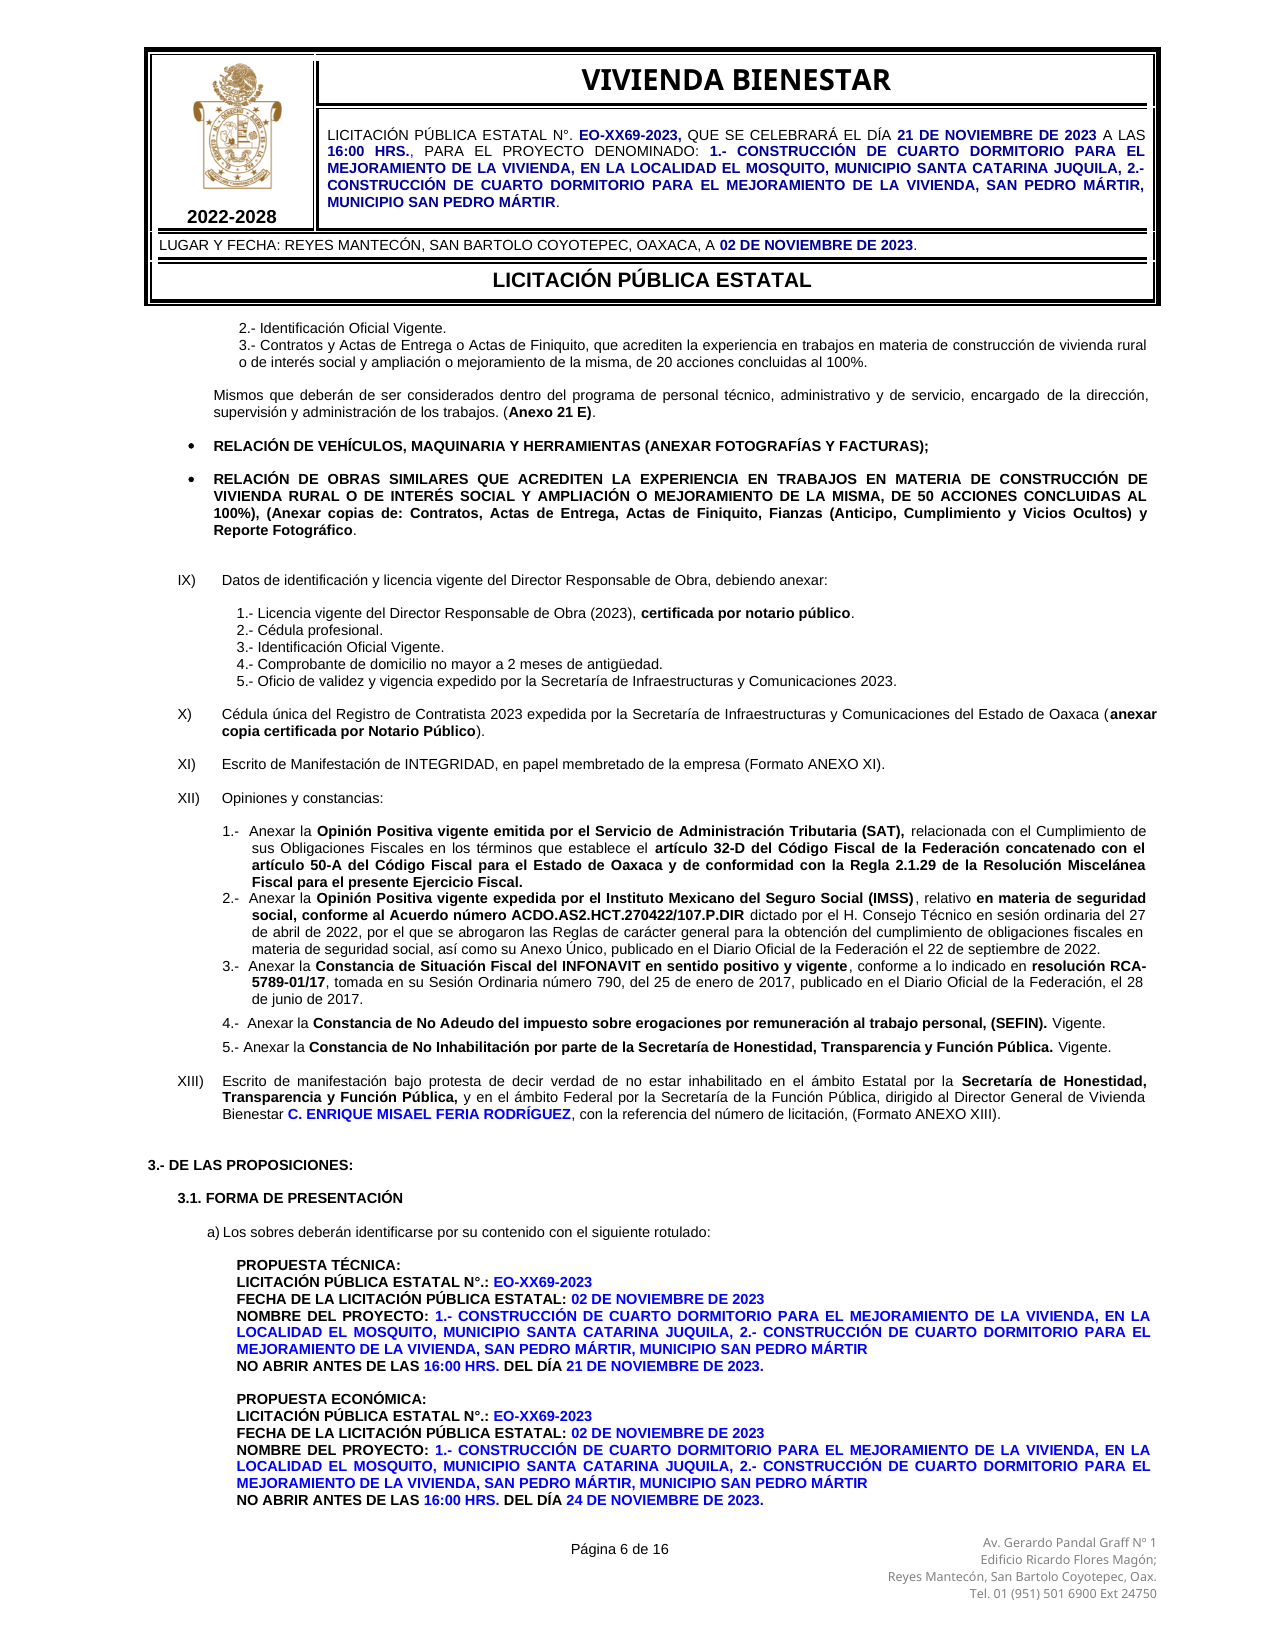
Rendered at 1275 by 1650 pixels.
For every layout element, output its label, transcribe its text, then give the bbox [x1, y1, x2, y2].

text LICITACIÓN PÚBLICA ESTATAL N°.: EO-XX69-2023 [236, 1274, 1152, 1290]
list Escrito de Manifestación de INTEGRIDAD, en papel membretado de la empresa (Formato ANEXO XI). [177, 756, 1157, 773]
text PROPUESTA TÉCNICA: [236, 1257, 1152, 1274]
text 2.- Cédula profesional. [236, 622, 1157, 639]
list Cédula única del Registro de Contratista 2023 expedida por la Secretaría de Infraestructuras y Comunicaciones del Estado de Oaxaca (anexar copia certificada por Notario Público). [177, 706, 1157, 739]
text NO ABRIR ANTES DE LAS 16:00 HRS. DEL DÍA 24 DE NOVIEMBRE DE 2023. [236, 1492, 1157, 1508]
text NOMBRE DEL PROYECTO: 1.- CONSTRUCCIÓN DE CUARTO DORMITORIO PARA EL MEJORAMIENTO DE LA VIVIENDA, EN LA LOCALIDAD EL MOSQUITO, MUNICIPIO SANTA CATARINA JUQUILA, 2.- CONSTRUCCIÓN DE CUARTO DORMITORIO PARA EL MEJORAMIENTO DE LA VIVIENDA, SAN PEDRO MÁRTIR, MUNICIPIO SAN PEDRO MÁRTIR [236, 1307, 1152, 1357]
text NO ABRIR ANTES DE LAS 16:00 HRS. DEL DÍA 21 DE NOVIEMBRE DE 2023. [236, 1357, 1152, 1374]
table_cell Mismos que deberán de ser considerados dentro del programa de personal técnico, administrativo y de servicio, encargado de la dirección, supervisión y administración de los trabajos. (Anexo 21 E). RELACIÓN DE VEHÍCULOS, MAQUINARIA Y HERRAMIENTAS (ANEXAR FOTOGRAFÍAS Y FACTURAS); RELACIÓN DE OBRAS SIMILARES QUE ACREDITEN LA EXPERIENCIA EN TRABAJOS EN MATERIA DE CONSTRUCCIÓN DE VIVIENDA RURAL O DE INTERÉS SOCIAL Y AMPLIACIÓN O MEJORAMIENTO DE LA MISMA, DE 50 ACCIONES CONCLUIDAS AL 100%), (Anexar copias de: Contratos, Actas de Entrega, Actas de Finiquito, Fianzas (Anticipo, Cumplimiento y Vicios Ocultos) y Reporte Fotográfico. [180, 370, 1156, 555]
text 4.- Comprobante de domicilio no mayor a 2 meses de antigüedad. [236, 655, 1157, 672]
text 3.- Identificación Oficial Vigente. [236, 639, 1157, 655]
list Datos de identificación y licencia vigente del Director Responsable de Obra, debiendo anexar: [177, 572, 1157, 588]
text 3.- DE LAS PROPOSICIONES: [148, 1156, 1152, 1173]
table_header 1.- Anexar la Opinión Positiva vigente emitida por el Servicio de Administración Tributaria (SAT), relacionada con el Cumplimiento de sus Obligaciones Fiscales en los términos que establece el artículo 32-D del Código Fiscal de la Federación concatenado con el artículo 50-A del Código Fiscal para el Estado de Oaxaca y de conformidad con la Regla 2.1.29 de la Resolución Miscelánea Fiscal para el presente Ejercicio Fiscal. [155, 823, 1154, 890]
list Opiniones y constancias: [177, 789, 1157, 806]
text 3.1. FORMA DE PRESENTACIÓN [148, 1190, 1152, 1207]
table_cell 4.- Anexar la Constancia de No Adeudo del impuesto sobre erogaciones por remuneración al trabajo personal, (SEFIN). Vigente. [155, 1008, 1154, 1039]
text NOMBRE DEL PROYECTO: 1.- CONSTRUCCIÓN DE CUARTO DORMITORIO PARA EL MEJORAMIENTO DE LA VIVIENDA, EN LA LOCALIDAD EL MOSQUITO, MUNICIPIO SANTA CATARINA JUQUILA, 2.- CONSTRUCCIÓN DE CUARTO DORMITORIO PARA EL MEJORAMIENTO DE LA VIVIENDA, SAN PEDRO MÁRTIR, MUNICIPIO SAN PEDRO MÁRTIR [236, 1441, 1152, 1492]
text FECHA DE LA LICITACIÓN PÚBLICA ESTATAL: 02 DE NOVIEMBRE DE 2023 [236, 1424, 1152, 1441]
text FECHA DE LA LICITACIÓN PÚBLICA ESTATAL: 02 DE NOVIEMBRE DE 2023 [236, 1290, 1152, 1307]
text 5.- Oficio de validez y vigencia expedido por la Secretaría de Infraestructuras y Comunicaciones 2023. [236, 672, 1157, 689]
list Los sobres deberán identificarse por su contenido con el siguiente rotulado: [207, 1223, 1157, 1240]
table_cell 2.- Anexar la Opinión Positiva vigente expedida por el Instituto Mexicano del Seguro Social (IMSS), relativo en materia de seguridad social, conforme al Acuerdo número ACDO.AS2.HCT.270422/107.P.DIR dictado por el H. Consejo Técnico en sesión ordinaria del 27 de abril de 2022, por el que se abrogaron las Reglas de carácter general para la obtención del cumplimiento de obligaciones fiscales en materia de seguridad social, así como su Anexo Único, publicado en el Diario Oficial de la Federación el 22 de septiembre de 2022. [155, 890, 1154, 957]
text 1.- Licencia vigente del Director Responsable de Obra (2023), certificada por notario público. [236, 605, 1157, 622]
picture [187, 59, 285, 188]
text LICITACIÓN PÚBLICA ESTATAL N°.: EO-XX69-2023 [236, 1408, 1152, 1424]
table_cell 5.- Anexar la Constancia de No Inhabilitación por parte de la Secretaría de Honestidad, Transparencia y Función Pública. Vigente. Escrito de manifestación bajo protesta de decir verdad de no estar inhabilitado en el ámbito Estatal por la Secretaría de Honestidad, Transparencia y Función Pública, y en el ámbito Federal por la Secretaría de la Función Pública, dirigido al Director General de Vivienda Bienestar C. ENRIQUE MISAEL FERIA RODRÍGUEZ, con la referencia del número de licitación, (Formato ANEXO XIII). [155, 1039, 1154, 1123]
text PROPUESTA ECONÓMICA: [236, 1391, 1152, 1408]
table_cell 3.- Anexar la Constancia de Situación Fiscal del INFONAVIT en sentido positivo y vigente, conforme a lo indicado en resolución RCA-5789-01/17, tomada en su Sesión Ordinaria número 790, del 25 de enero de 2017, publicado en el Diario Oficial de la Federación, el 28 de junio de 2017. [155, 957, 1154, 1008]
